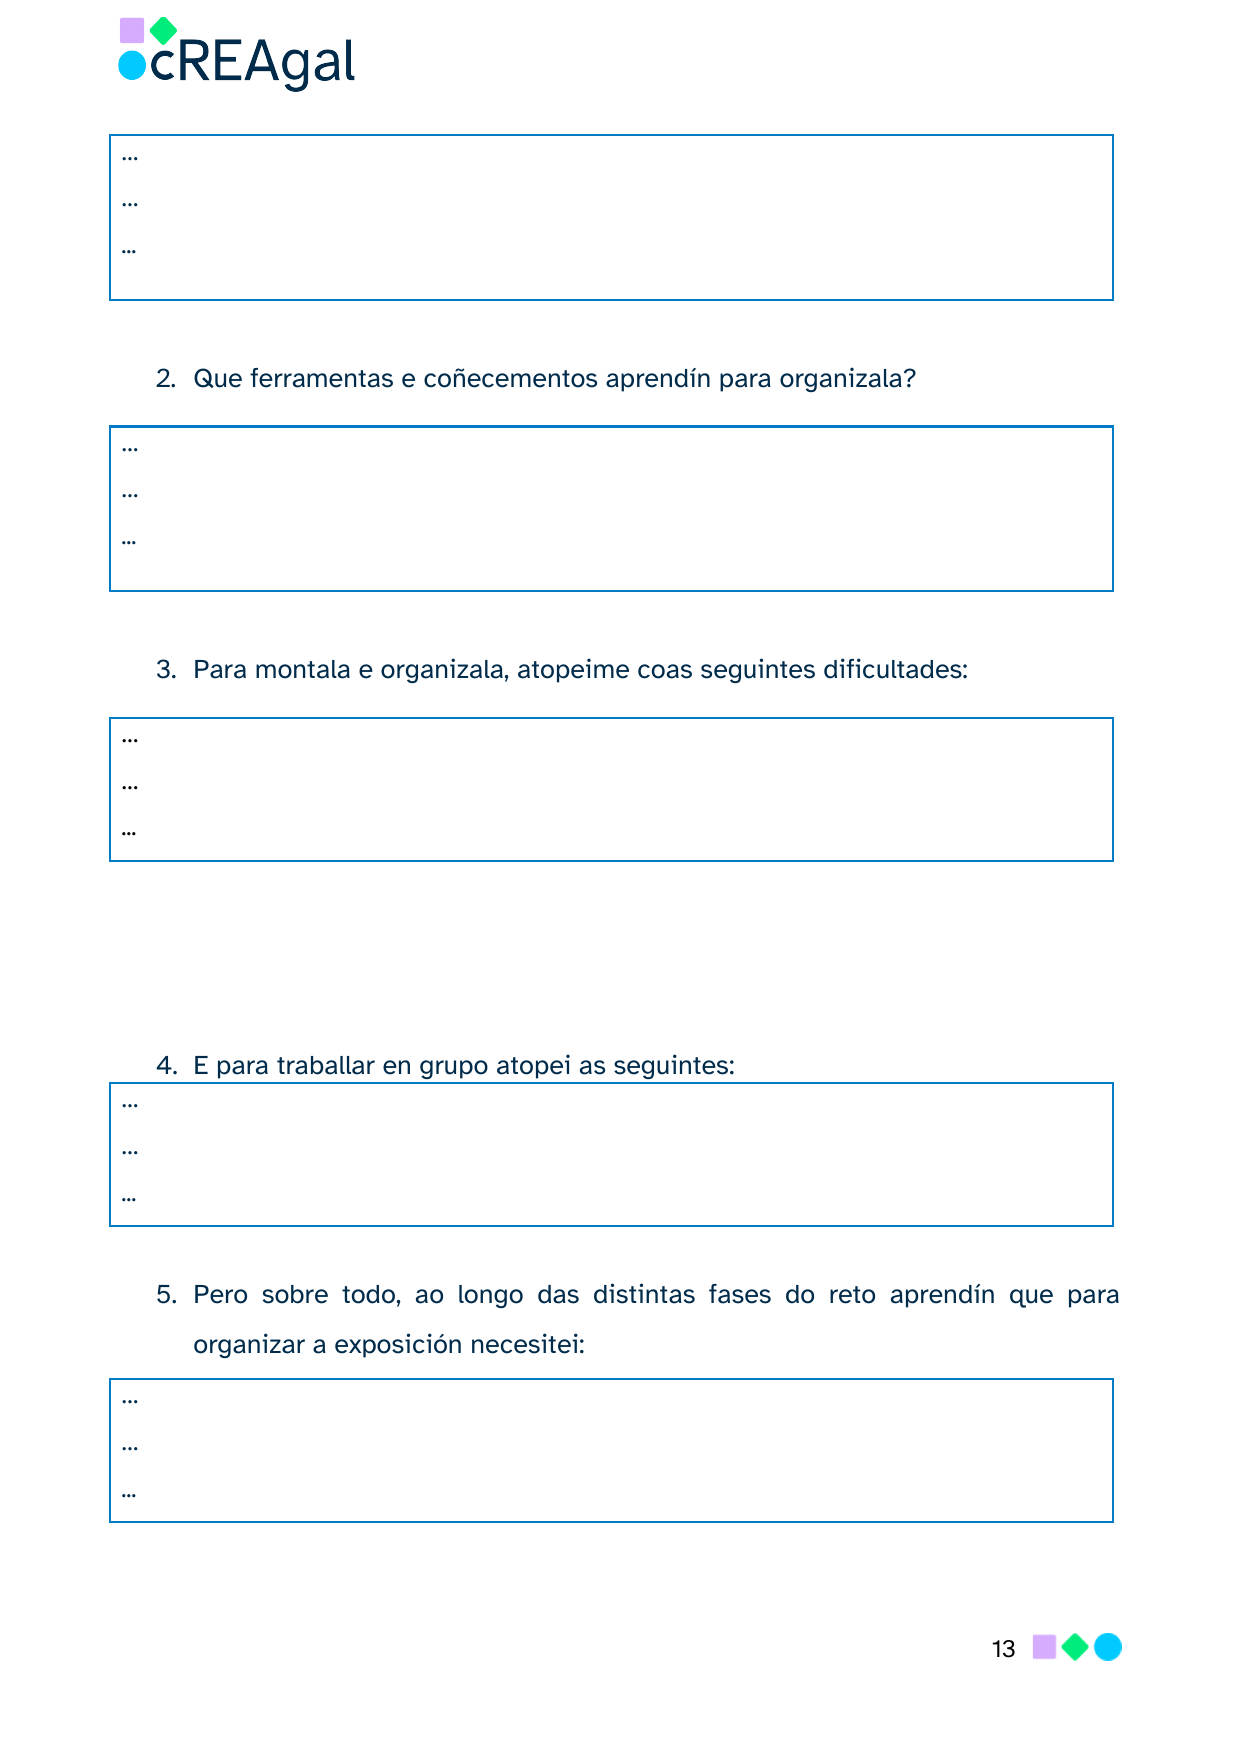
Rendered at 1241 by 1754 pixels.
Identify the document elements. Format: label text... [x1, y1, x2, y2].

table_header … … ... [111, 1380, 1112, 1521]
table_header … … ... [111, 1084, 1112, 1225]
table_header … … ... [111, 719, 1112, 860]
picture [1112, 1633, 1122, 1644]
list Que ferramentas e coñecementos aprendín para organizala? [156, 362, 1122, 395]
picture [118, 17, 355, 92]
picture [1111, 1650, 1122, 1661]
list E para traballar en grupo atopei as seguintes: [156, 1048, 1122, 1082]
list Pero sobre todo, ao longo das distintas fases do reto aprendín que para organizar a exposición necesitei: [156, 1277, 1122, 1361]
table_header … … ... [111, 428, 1112, 590]
table_header … … ... [111, 136, 1112, 299]
picture [1032, 1633, 1105, 1661]
list Para montala e organizala, atopeime coas seguintes dificultades: [156, 653, 1122, 687]
